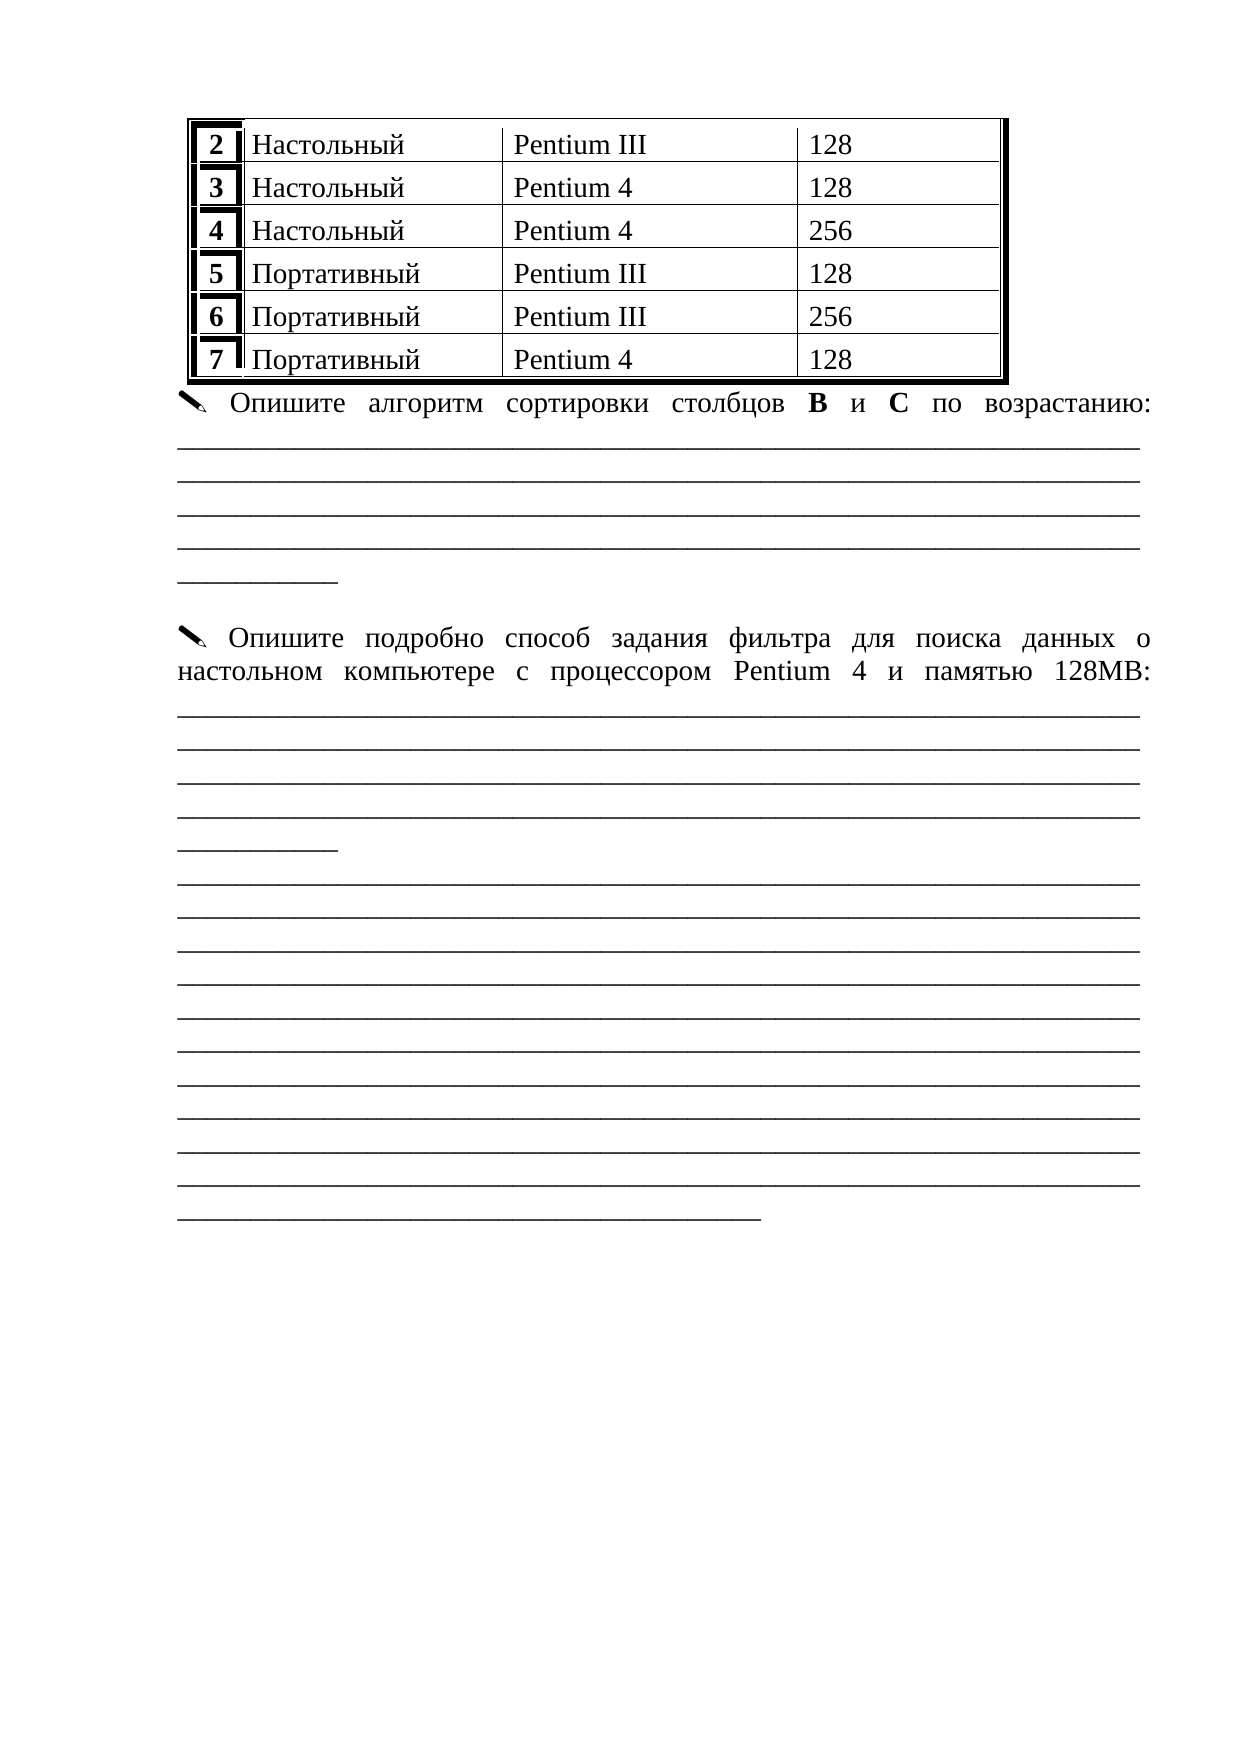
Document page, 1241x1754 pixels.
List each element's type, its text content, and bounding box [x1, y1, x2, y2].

table_cell Pentium III [502, 119, 797, 161]
text Опишите алгоритм сортировки столбцов В и С по возрастанию: ___________________________________________________________________________________________________________________________________________________________________________________________________________________________________________________________________________________ [177, 385, 1152, 586]
table_cell Настольный [240, 119, 502, 161]
table_cell 5 [192, 247, 240, 290]
table_cell Портативный [245, 291, 502, 333]
text Опишите подробно способ задания фильтра для поиска данных о настольном компьютере с процессором Pentium 4 и памятью 128МВ: ___________________________________________________________________________________________________________________________________________________________________________________________________________________________________________________________________________________ [177, 620, 1152, 855]
table_cell Pentium III [503, 248, 797, 290]
table_cell Pentium 4 [503, 162, 797, 204]
table_cell Настольный [245, 162, 502, 204]
table_cell 256 [798, 204, 1000, 247]
table_cell 6 [192, 290, 240, 333]
table_cell 128 [798, 161, 1000, 204]
table_cell 128 [797, 119, 1000, 161]
table_cell 4 [192, 204, 240, 247]
table_cell 128 [798, 333, 1000, 376]
table_cell Pentium III [503, 291, 797, 333]
table_cell Портативный [240, 334, 502, 376]
table_cell Портативный [245, 248, 502, 290]
table_cell 7 [192, 333, 240, 376]
table_cell Pentium 4 [503, 334, 797, 376]
table_cell Pentium 4 [503, 205, 797, 247]
table_cell 3 [192, 161, 240, 204]
table_cell Настольный [245, 205, 502, 247]
table_cell 128 [798, 247, 1000, 290]
table_cell 256 [798, 290, 1000, 333]
table_cell 2 [197, 128, 240, 161]
text ____________________________________________________________________________________________________________________________________________________________________________________________________________________________________________________________________________________________________________________________________________________________________________________________________________________________________________________________________________________________________________________________________________________________________________________________________________________________________________________________________________________________________________________________ [177, 855, 1152, 1224]
